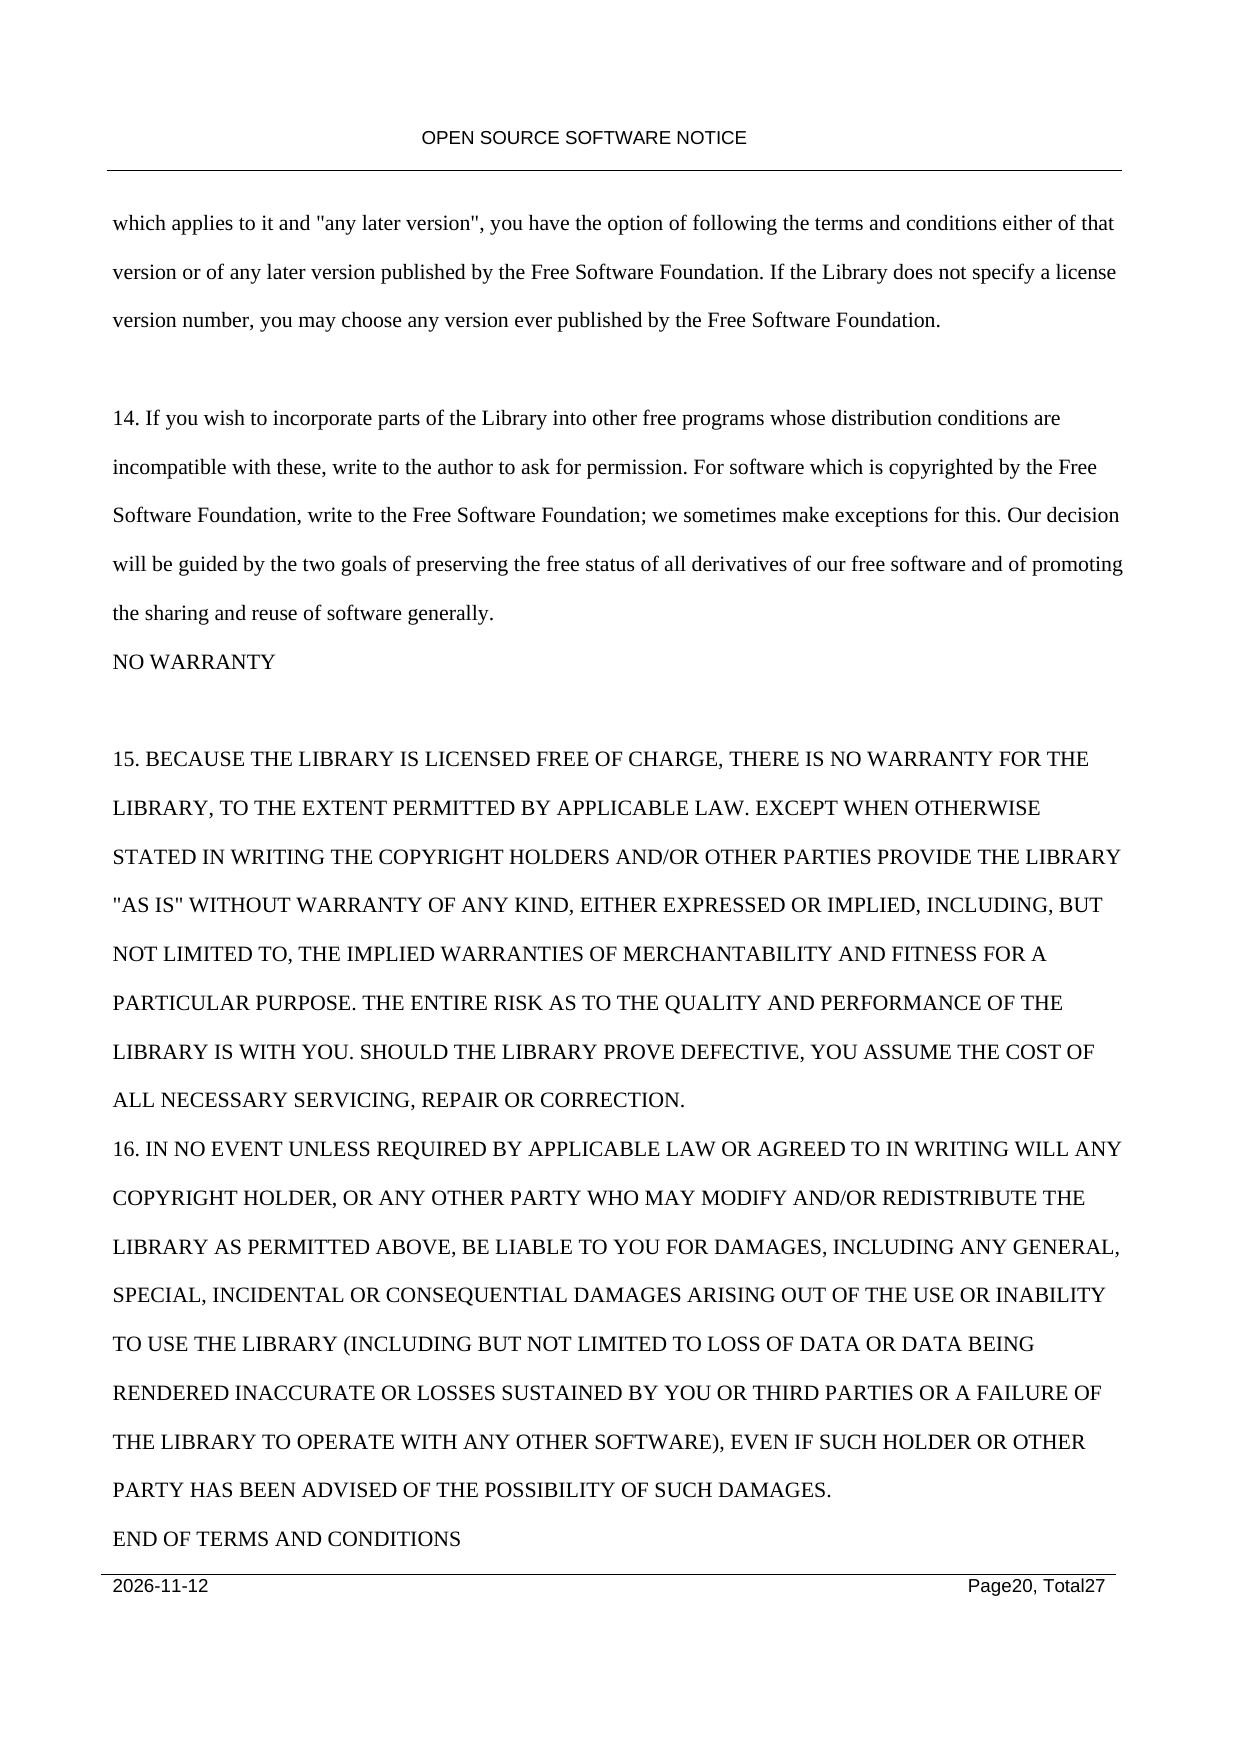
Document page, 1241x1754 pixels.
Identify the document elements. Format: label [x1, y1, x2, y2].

text [112, 206, 1128, 1555]
